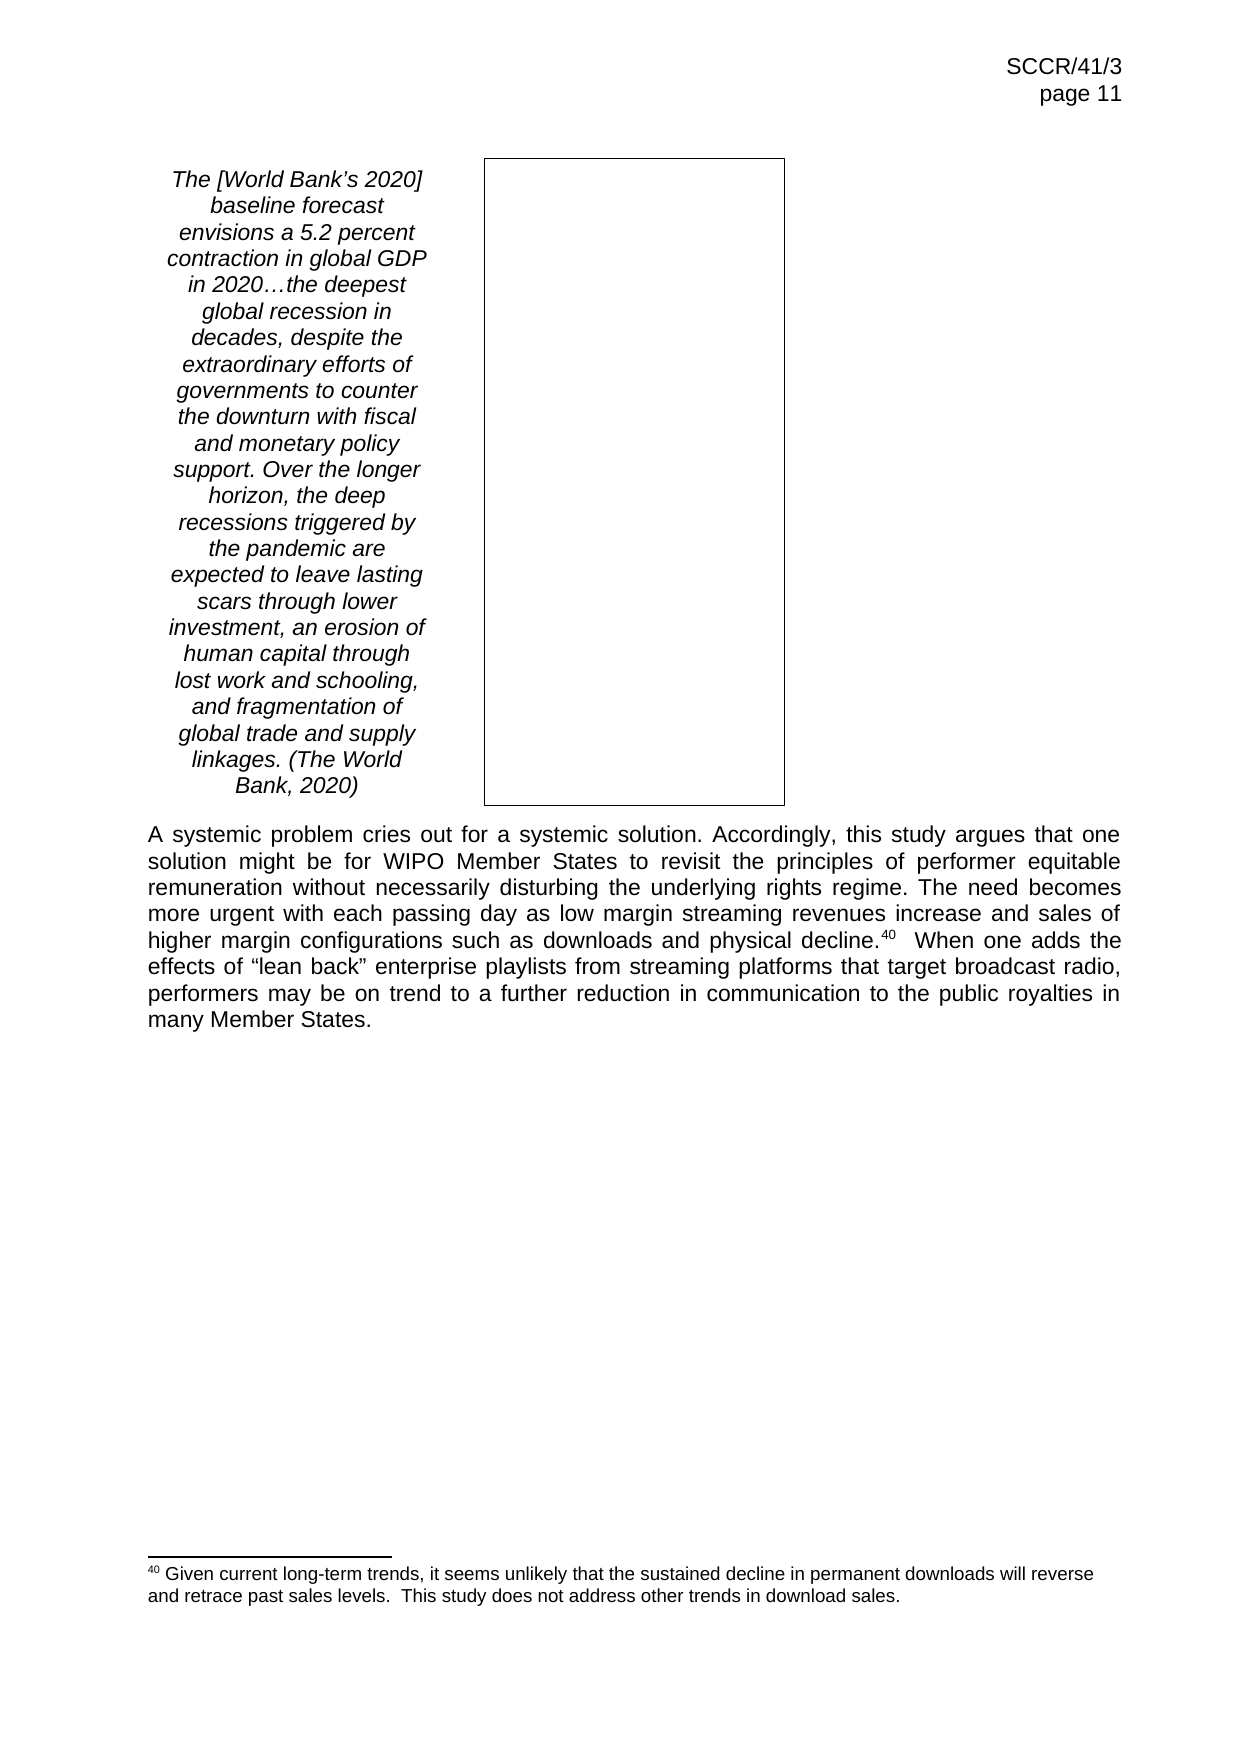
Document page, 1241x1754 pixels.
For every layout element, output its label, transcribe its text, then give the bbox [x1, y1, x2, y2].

text A systemic problem cries out for a systemic solution. Accordingly, this study argues that one solution might be for WIPO Member States to revisit the principles of performer equitable remuneration without necessarily disturbing the underlying rights regime. The need becomes more urgent with each passing day as low margin streaming revenues increase and sales of higher margin configurations such as downloads and physical decline. When one adds the effects of “lean back” enterprise playlists from streaming platforms that target broadcast radio, performers may be on trend to a further reduction in communication to the public royalties in many Member States. [148, 821, 1122, 1032]
